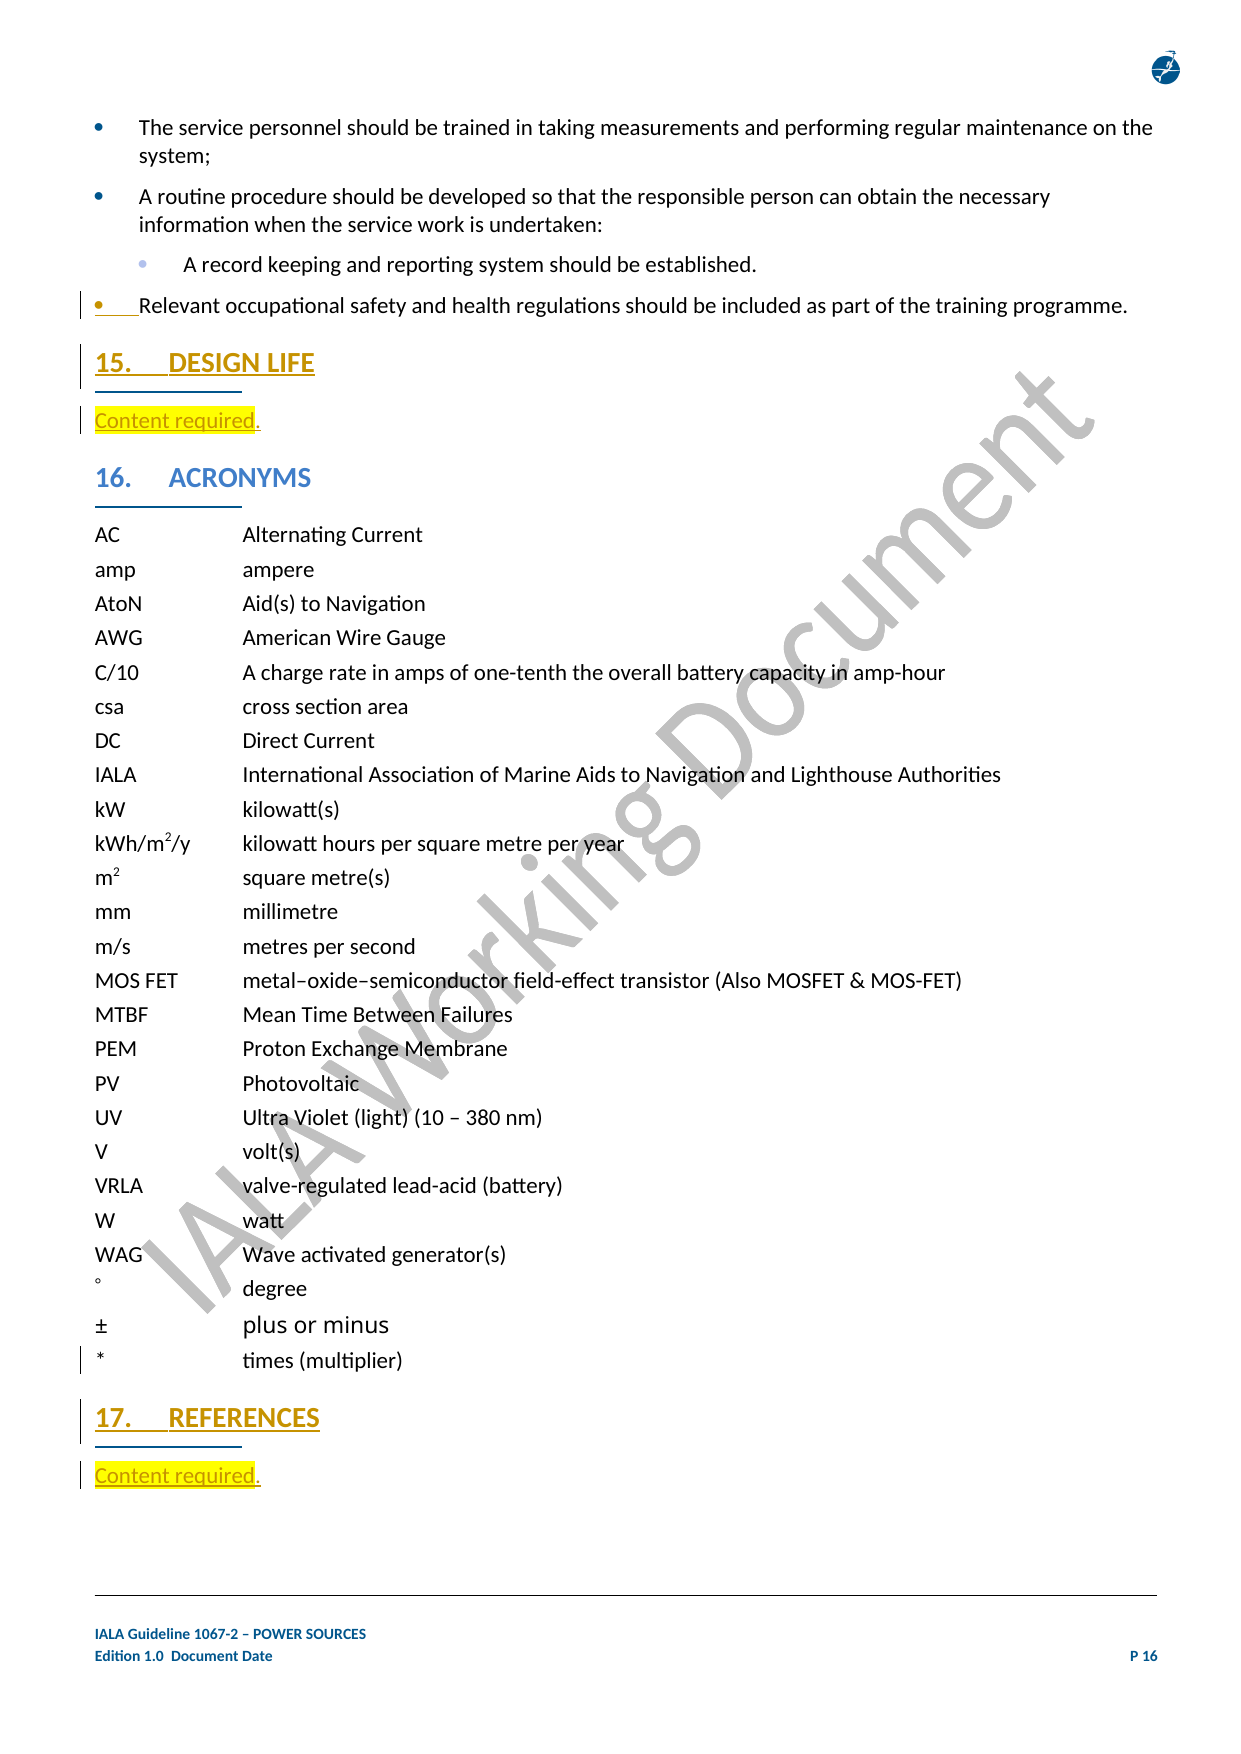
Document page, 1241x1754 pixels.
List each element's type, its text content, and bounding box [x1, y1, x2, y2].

text degree [94, 1274, 1157, 1302]
text The service personnel should be trained in taking measurements and performing regular maintenance on the system; [94, 113, 1157, 169]
text kW kilowatt(s) [94, 795, 1157, 823]
text PV Photovoltaic [94, 1069, 1157, 1097]
text PEM Proton Exchange Membrane [94, 1034, 1157, 1063]
text m/s metres per second [94, 932, 1157, 960]
text IALA International Association of Marine Aids to Navigation and Lighthouse Authorities [94, 760, 1157, 788]
picture [1120, 0, 1239, 119]
text A record keeping and reporting system should be established. [139, 251, 1157, 279]
text AtoN Aid(s) to Navigation [94, 589, 1157, 617]
text WAG Wave activated generator(s) [94, 1240, 1157, 1268]
text W watt [94, 1206, 1157, 1234]
text A routine procedure should be developed so that the responsible person can obtain the necessary information when the service work is undertaken: [94, 182, 1157, 238]
text m2 square metre(s) [94, 863, 1157, 891]
text MOS FET metal–oxide–semiconductor field-effect transistor (Also MOSFET & MOS-FET) [94, 966, 1157, 994]
text V volt(s) [94, 1137, 1157, 1165]
text MTBF Mean Time Between Failures [94, 1000, 1157, 1028]
text VRLA valve-regulated lead-acid (battery) [94, 1172, 1157, 1200]
text kWh/m2/y kilowatt hours per square metre per year [94, 829, 1157, 857]
text ± plus or minus [94, 1309, 1157, 1340]
list * times (multiplier) [94, 1346, 1157, 1374]
text amp ampere [94, 555, 1157, 583]
text csa cross section area [94, 692, 1157, 720]
text UV Ultra Violet (light) (10 – 380 nm) [94, 1103, 1157, 1131]
text Relevant occupational safety and health regulations should be included as part of the training programme. [94, 291, 1157, 319]
text AC Alternating Current [94, 521, 1157, 548]
text mm millimetre [94, 897, 1157, 926]
subtitle ACRONYMS [94, 459, 1157, 494]
text C/10 A charge rate in amps of one-tenth the overall battery capacity in amp-hour [94, 658, 1157, 686]
text AWG American Wire Gauge [94, 623, 1157, 651]
text DC Direct Current [94, 726, 1157, 754]
